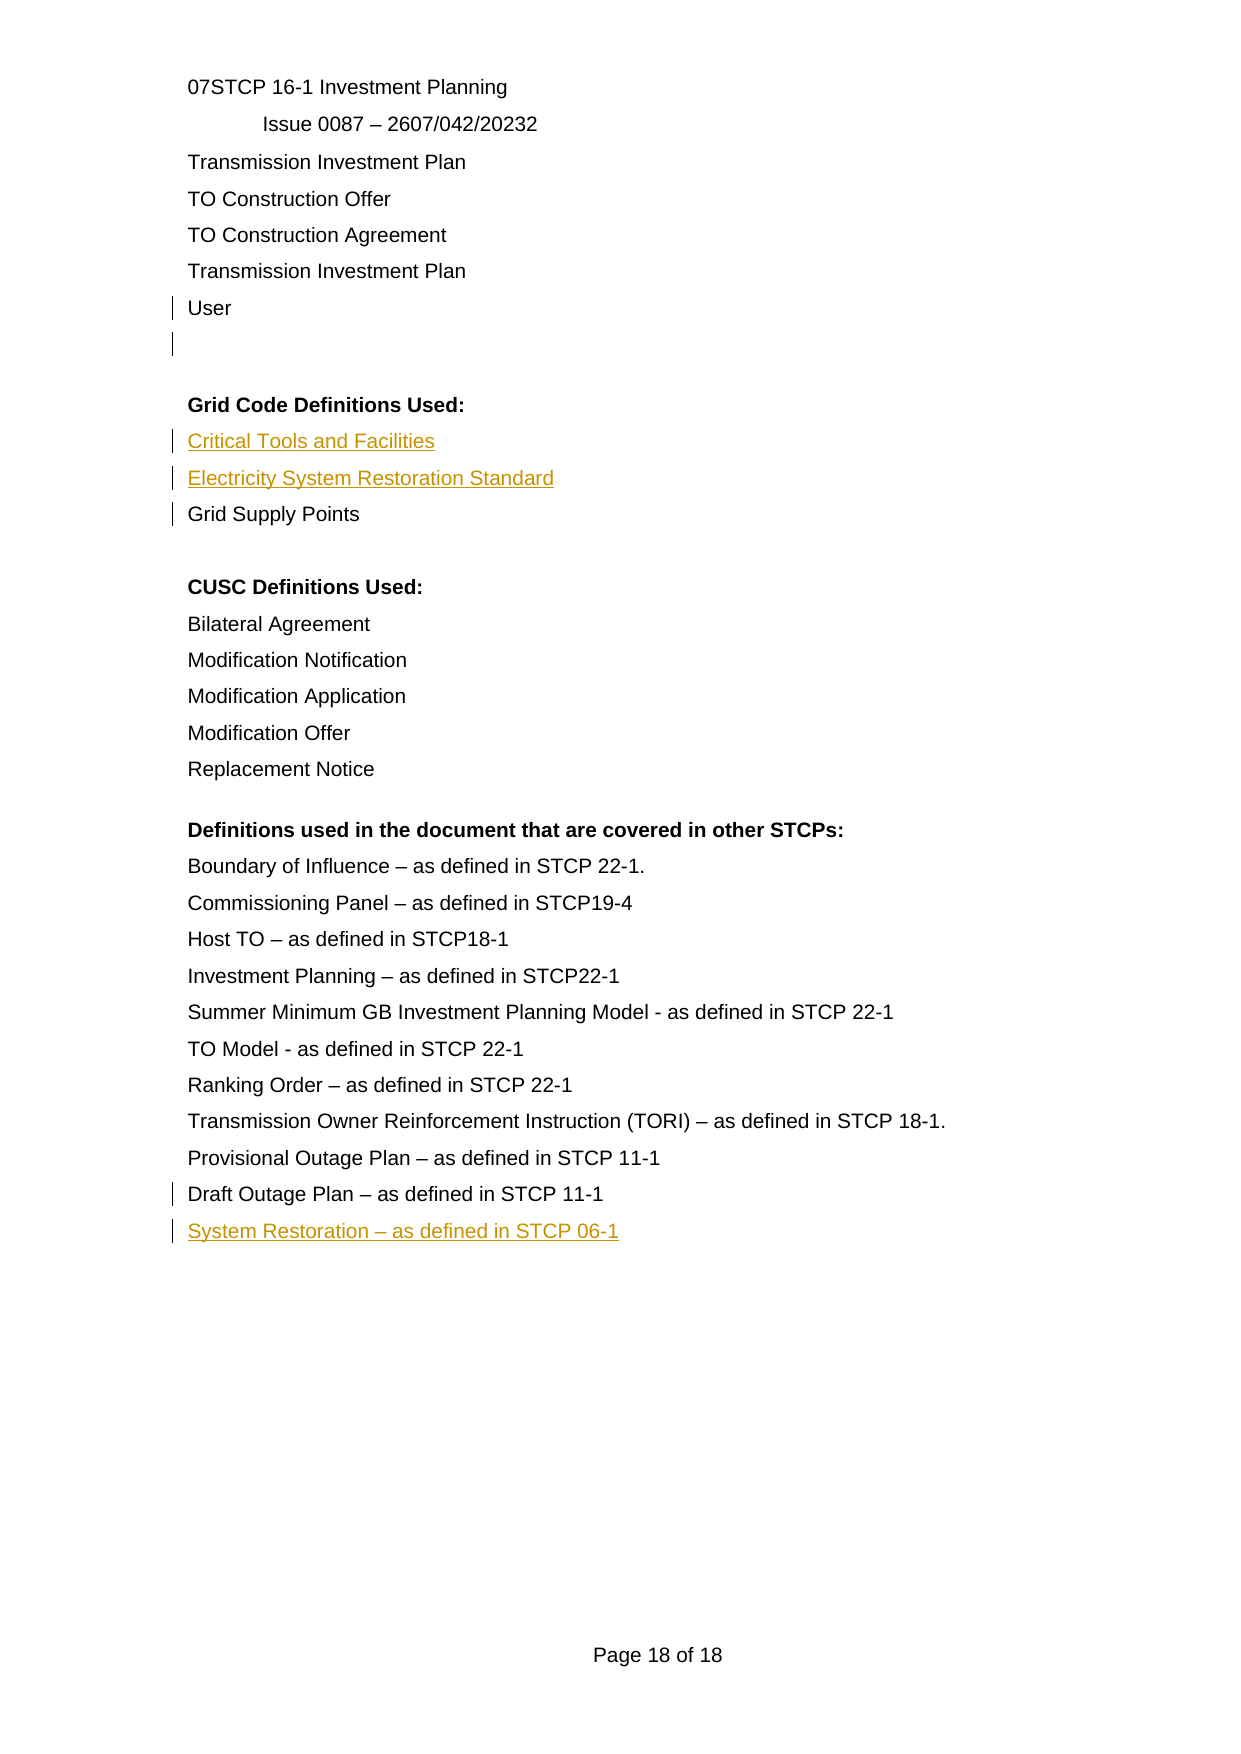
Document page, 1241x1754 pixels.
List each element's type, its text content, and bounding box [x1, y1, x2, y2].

text Modification Notification [187, 648, 1053, 672]
text Ranking Order – as defined in STCP 22-1 [187, 1073, 1053, 1097]
subtitle Draft Outage Plan – as defined in STCP 11-1 [187, 1182, 1053, 1206]
text Grid Supply Points [187, 502, 1053, 526]
text Transmission Investment Plan [187, 259, 1053, 283]
text TO Model - as defined in STCP 22-1 [187, 1036, 1053, 1060]
text Replacement Notice [187, 757, 1053, 781]
text Modification Application [187, 684, 1053, 708]
subtitle Provisional Outage Plan – as defined in STCP 11-1 [187, 1146, 1053, 1170]
subtitle Grid Code Definitions Used: [187, 393, 1053, 417]
text TO Construction Offer [187, 186, 1053, 210]
text Bilateral Agreement [187, 611, 1053, 635]
text Modification Offer [187, 721, 1053, 745]
text Host TO – as defined in STCP18-1 [187, 927, 1053, 951]
subtitle Boundary of Influence – as defined in STCP 22-1. [187, 854, 1053, 878]
text User [187, 296, 1053, 320]
subtitle CUSC Definitions Used: [187, 575, 1053, 599]
text Transmission Owner Reinforcement Instruction (TORI) – as defined in STCP 18-1. [187, 1109, 1053, 1133]
text Investment Planning – as defined in STCP22-1 [187, 963, 1053, 987]
text Summer Minimum GB Investment Planning Model - as defined in STCP 22-1 [187, 1000, 1053, 1024]
text Transmission Investment Plan [187, 150, 1053, 174]
text TO Construction Agreement [187, 223, 1053, 247]
subtitle Definitions used in the document that are covered in other STCPs: [187, 794, 1053, 842]
text Commissioning Panel – as defined in STCP19-4 [187, 891, 1053, 914]
